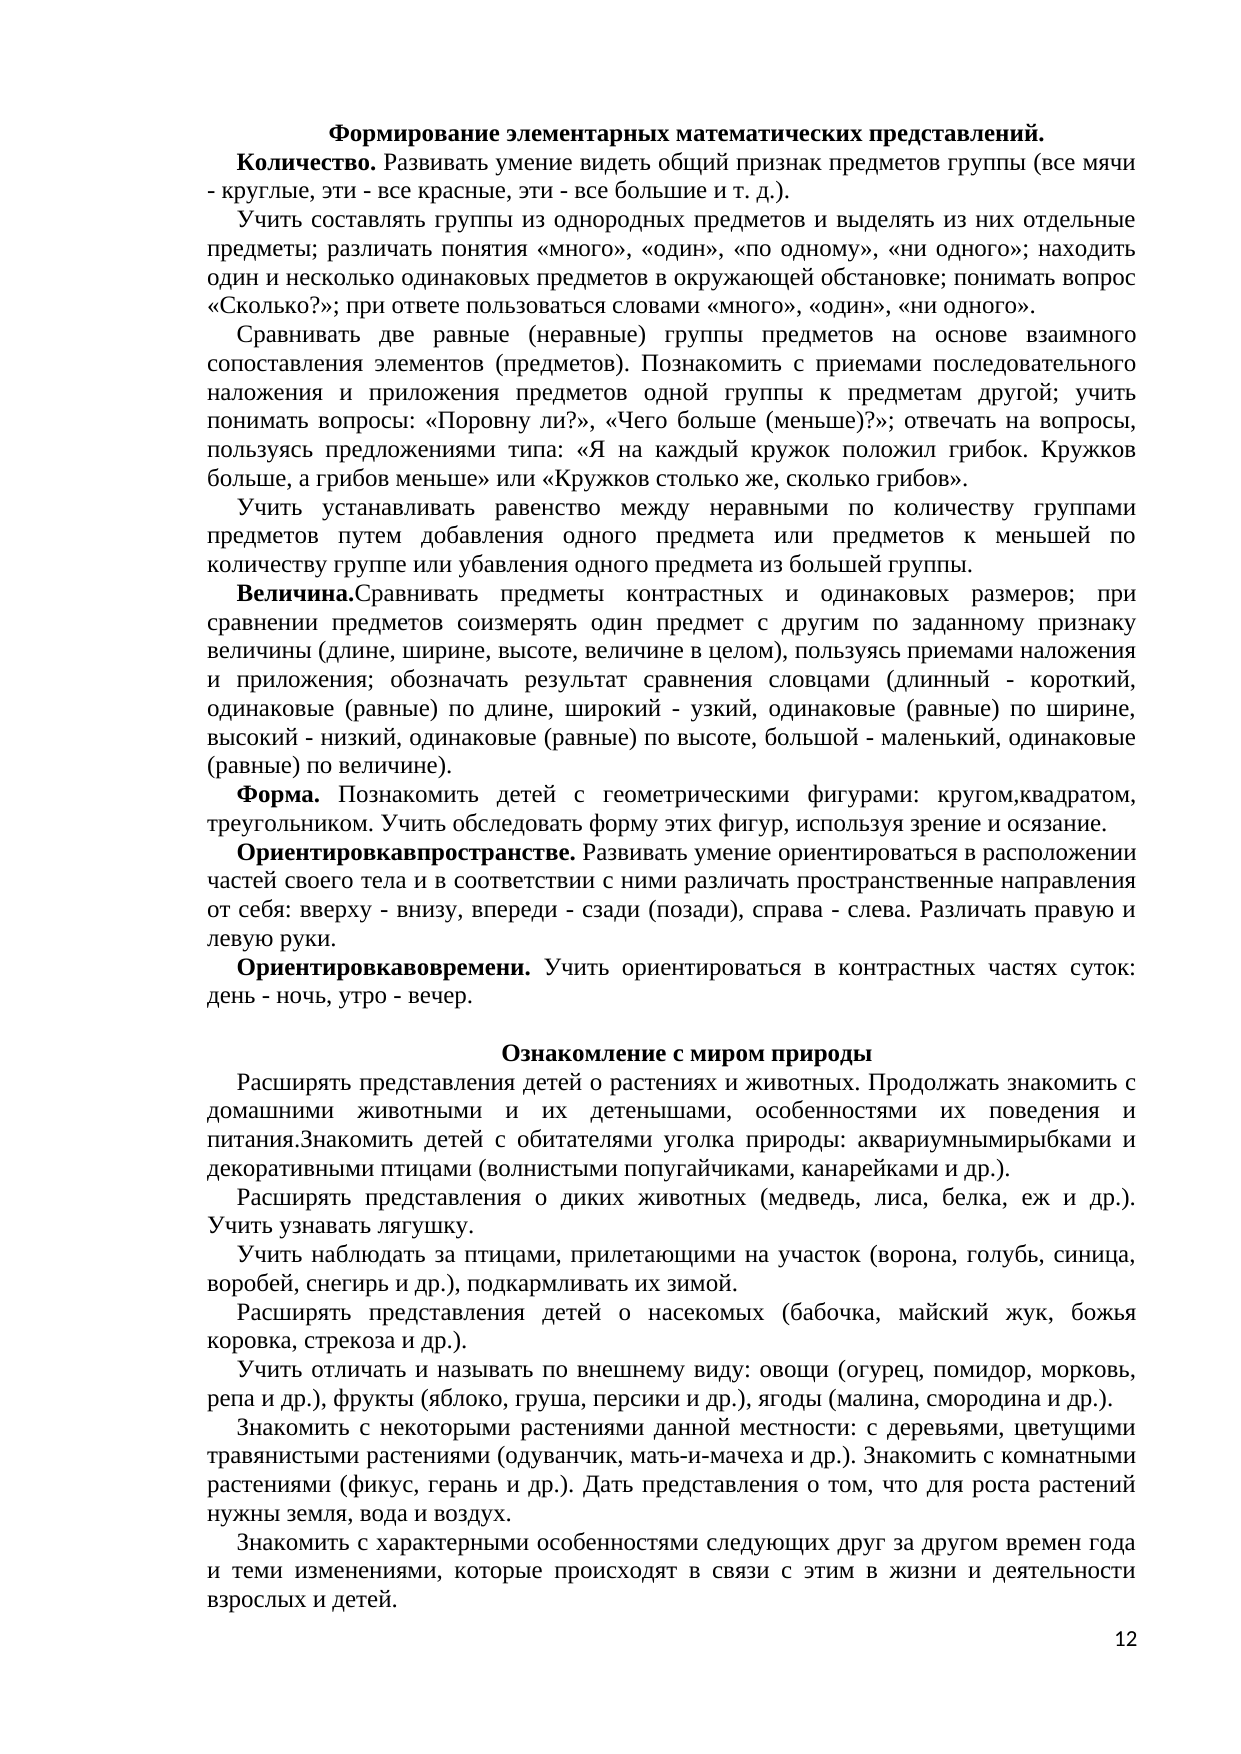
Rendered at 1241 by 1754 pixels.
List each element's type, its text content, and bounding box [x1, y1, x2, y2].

text Расширять представления детей о насекомых (бабочка, майский жук, божья коровка, стрекоза и др.). [207, 1297, 1137, 1354]
text Учить устанавливать равенство между неравными по количеству группами предметов путем добавления одного предмета или предметов к меньшей по количеству группе или убавления одного предмета из большей группы. [207, 492, 1137, 578]
text Расширять представления о диких животных (медведь, лиса, белка, еж и др.). Учить узнавать лягушку. [207, 1182, 1137, 1239]
text Форма. Познакомить детей с геометрическими фигурами: кругом,квадратом, треугольником. Учить обследовать форму этих фигур, используя зрение и осязание. [207, 779, 1137, 837]
text Учить отличать и называть по внешнему виду: овощи (огурец, помидор, морковь, репа и др.), фрукты (яблоко, груша, персики и др.), ягоды (малина, смородина и др.). [207, 1354, 1137, 1412]
text Ознакомление с миром природы [207, 1038, 1137, 1067]
text Количество. Развивать умение видеть общий признак предметов группы (все мячи - круглые, эти - все красные, эти - все большие и т. д.). [207, 147, 1137, 204]
text Расширять представления детей о растениях и животных. Продолжать знакомить с домашними животными и их детенышами, особенностями их поведения и питания.Знакомить детей с обитателями уголка природы: аквариумнымирыбками и декоративными птицами (волнистыми попугайчиками, канарейками и др.). [207, 1067, 1137, 1182]
text Учить составлять группы из однородных предметов и выделять из них отдельные предметы; различать понятия «много», «один», «по одному», «ни одного»; находить один и несколько одинаковых предметов в окружающей обстановке; понимать вопрос «Сколько?»; при ответе пользоваться словами «много», «один», «ни одного». [207, 204, 1137, 319]
text Ориентировкавпространстве. Развивать умение ориентироваться в расположении частей своего тела и в соответствии с ними различать пространственные направления от себя: вверху - внизу, впереди - сзади (позади), справа - слева. Различать правую и левую руки. [207, 837, 1137, 952]
text Величина.Сравнивать предметы контрастных и одинаковых размеров; при сравнении предметов соизмерять один предмет с другим по заданному признаку величины (длине, ширине, высоте, величине в целом), пользуясь приемами наложения и приложения; обозначать результат сравнения словцами (длинный - короткий, одинаковые (равные) по длине, широкий - узкий, одинаковые (равные) по ширине, высокий - низкий, одинаковые (равные) по высоте, большой - маленький, одинаковые (равные) по величине). [207, 578, 1137, 779]
text Формирование элементарных математических представлений. [207, 118, 1137, 147]
text Учить наблюдать за птицами, прилетающими на участок (ворона, голубь, синица, воробей, снегирь и др.), подкармливать их зимой. [207, 1239, 1137, 1297]
text Сравнивать две равные (неравные) группы предметов на основе взаимного сопоставления элементов (предметов). Познакомить с приемами последовательного наложения и приложения предметов одной группы к предметам другой; учить понимать вопросы: «Поровну ли?», «Чего больше (меньше)?»; отвечать на вопросы, пользуясь предложениями типа: «Я на каждый кружок положил грибок. Кружков больше, а грибов меньше» или «Кружков столько же, сколько грибов». [207, 319, 1137, 492]
text Знакомить с некоторыми растениями данной местности: с деревьями, цветущими травянистыми растениями (одуванчик, мать-и-мачеха и др.). Знакомить с комнатными растениями (фикус, герань и др.). Дать представления о том, что для роста растений нужны земля, вода и воздух. [207, 1412, 1137, 1527]
text Ориентировкавовремени. Учить ориентироваться в контрастных частях суток: день - ночь, утро - вечер. [207, 952, 1137, 1009]
text Знакомить с характерными особенностями следующих друг за другом времен года и теми изменениями, которые происходят в связи с этим в жизни и деятельности взрослых и детей. [207, 1527, 1137, 1613]
